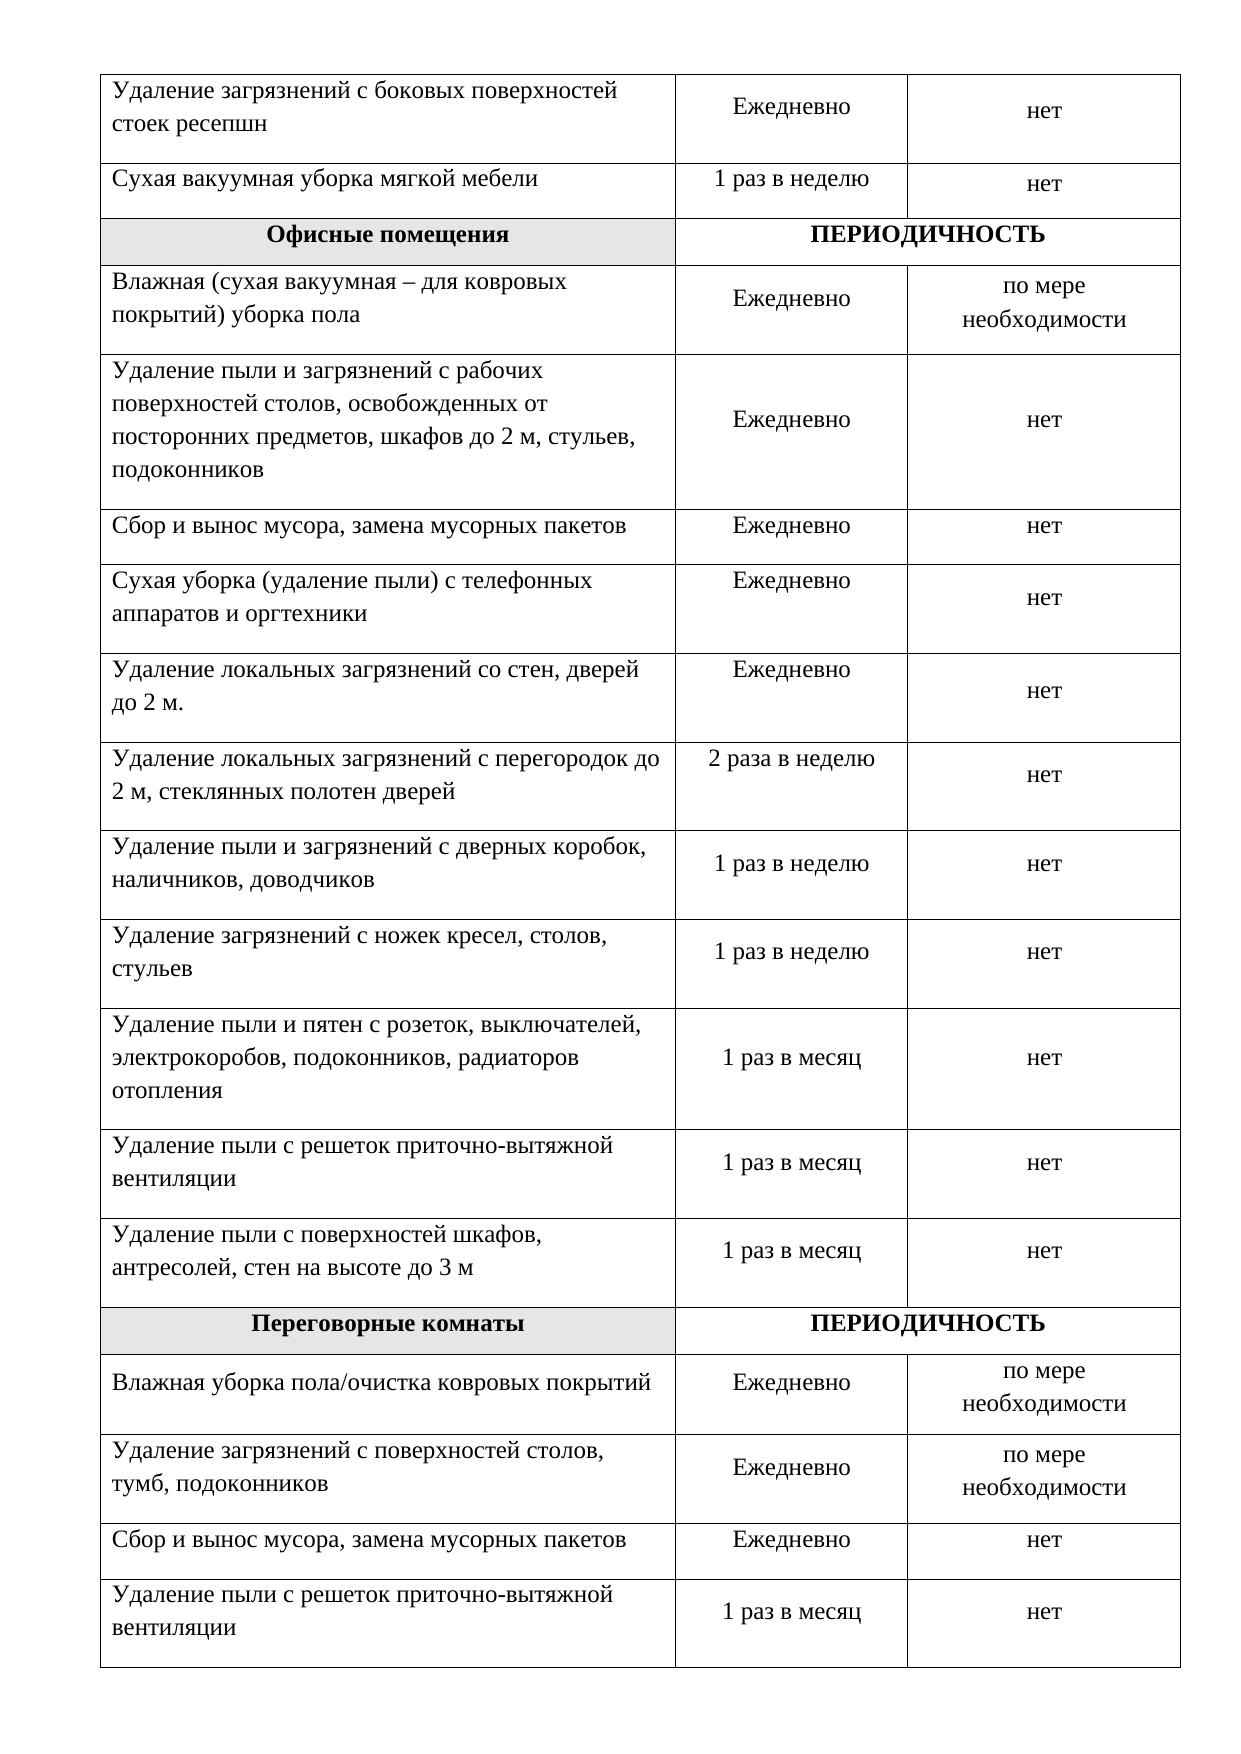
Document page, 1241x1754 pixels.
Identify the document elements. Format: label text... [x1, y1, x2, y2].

table_cell 1 раз в неделю [676, 920, 907, 1008]
table_cell Сбор и вынос мусора, замена мусорных пакетов [101, 1524, 675, 1578]
table_cell Ежедневно [676, 355, 907, 509]
table_cell Ежедневно [676, 565, 907, 653]
table_cell ПЕРИОДИЧНОСТЬ [676, 1308, 1180, 1354]
table_cell по мере необходимости [908, 1435, 1180, 1523]
table_cell нет [908, 1009, 1180, 1129]
table_cell Удаление загрязнений с боковых поверхностей стоек ресепшн [101, 75, 675, 162]
table_cell нет [908, 654, 1180, 742]
table_cell 1 раз в месяц [676, 1219, 907, 1307]
table_cell нет [908, 1130, 1180, 1218]
table_cell нет [908, 831, 1180, 919]
table_cell ПЕРИОДИЧНОСТЬ [676, 219, 1180, 265]
table_cell Сбор и вынос мусора, замена мусорных пакетов [101, 510, 675, 564]
table_cell нет [908, 1524, 1180, 1578]
table_cell нет [908, 1219, 1180, 1307]
table_cell нет [908, 355, 1180, 509]
table_cell 1 раз в месяц [676, 1009, 907, 1129]
table_cell нет [908, 1580, 1180, 1667]
table_cell нет [908, 565, 1180, 653]
table_cell Офисные помещения [101, 219, 675, 265]
table_cell Удаление локальных загрязнений со стен, дверей до 2 м. [101, 654, 675, 742]
table_cell Ежедневно [676, 266, 907, 354]
table_cell нет [908, 75, 1180, 162]
table_cell Сухая уборка (удаление пыли) с телефонных аппаратов и оргтехники [101, 565, 675, 653]
table_cell Влажная (сухая вакуумная – для ковровых покрытий) уборка пола [101, 266, 675, 354]
table_cell 2 раза в неделю [676, 743, 907, 830]
table_cell Ежедневно [676, 510, 907, 564]
table_cell Ежедневно [676, 654, 907, 742]
table_cell по мере необходимости [908, 1355, 1180, 1434]
table_cell 1 раз в неделю [676, 831, 907, 919]
table_cell нет [908, 164, 1180, 218]
table_cell Удаление пыли с поверхностей шкафов, антресолей, стен на высоте до 3 м [101, 1219, 675, 1307]
table_cell нет [908, 920, 1180, 1008]
table_cell Ежедневно [676, 75, 907, 162]
table_cell Удаление локальных загрязнений с перегородок до 2 м, стеклянных полотен дверей [101, 743, 675, 830]
table_cell Удаление пыли с решеток приточно-вытяжной вентиляции [101, 1580, 675, 1667]
table_cell нет [908, 743, 1180, 830]
table_cell нет [908, 510, 1180, 564]
table_cell Переговорные комнаты [101, 1308, 675, 1354]
table_cell 1 раз в неделю [676, 164, 907, 218]
table_cell Удаление пыли и загрязнений с рабочих поверхностей столов, освобожденных от посторонних предметов, шкафов до 2 м, стульев, подоконников [101, 355, 675, 509]
table_cell 1 раз в месяц [676, 1130, 907, 1218]
table_cell Ежедневно [676, 1355, 907, 1434]
table_cell Сухая вакуумная уборка мягкой мебели [101, 164, 675, 218]
table_cell по мере необходимости [908, 266, 1180, 354]
table_cell Удаление загрязнений с ножек кресел, столов, стульев [101, 920, 675, 1008]
table_cell Влажная уборка пола/очистка ковровых покрытий [101, 1355, 675, 1434]
table_cell 1 раз в месяц [676, 1580, 907, 1667]
table_cell Удаление загрязнений с поверхностей столов, тумб, подоконников [101, 1435, 675, 1523]
table_cell Удаление пыли и загрязнений с дверных коробок, наличников, доводчиков [101, 831, 675, 919]
table_cell Удаление пыли и пятен с розеток, выключателей, электрокоробов, подоконников, радиаторов отопления [101, 1009, 675, 1129]
table_cell Ежедневно [676, 1524, 907, 1578]
table_cell Удаление пыли с решеток приточно-вытяжной вентиляции [101, 1130, 675, 1218]
table_cell Ежедневно [676, 1435, 907, 1523]
